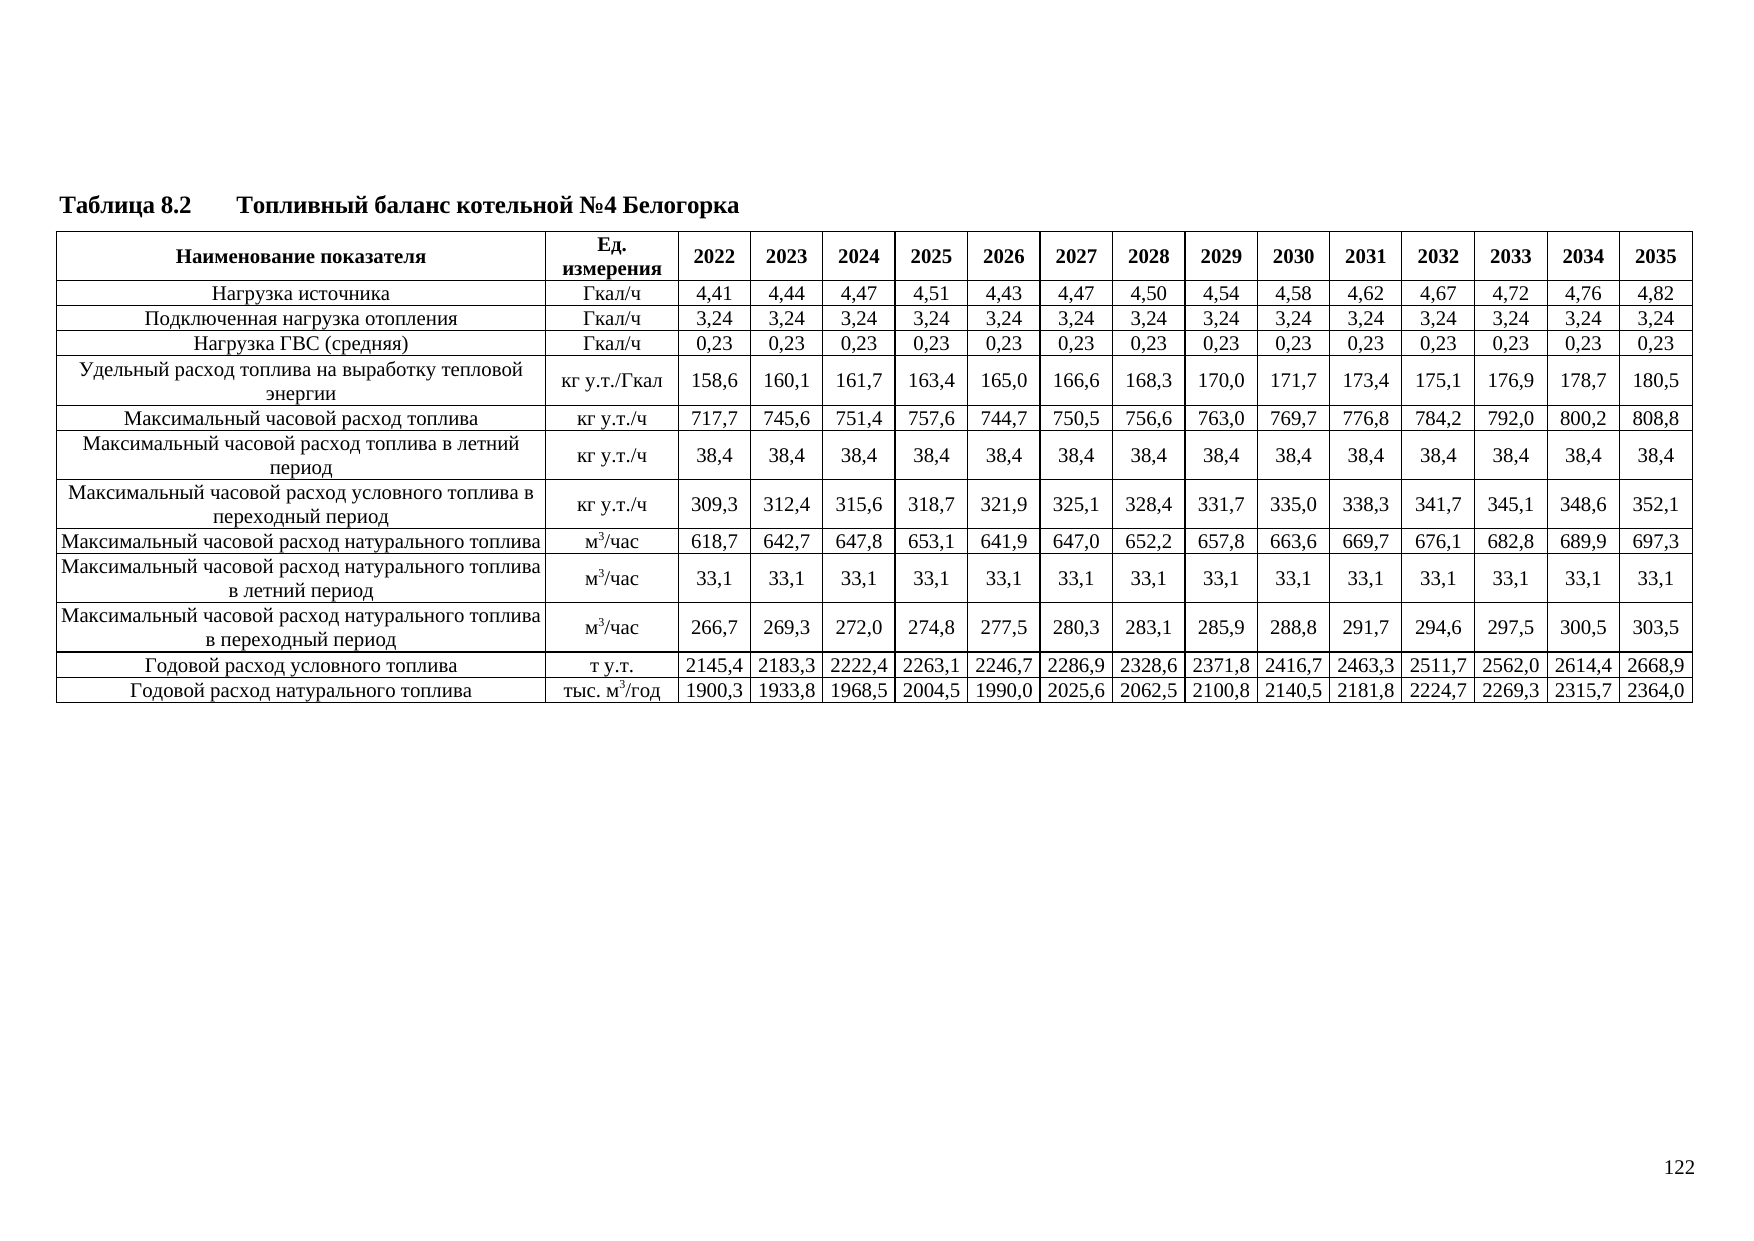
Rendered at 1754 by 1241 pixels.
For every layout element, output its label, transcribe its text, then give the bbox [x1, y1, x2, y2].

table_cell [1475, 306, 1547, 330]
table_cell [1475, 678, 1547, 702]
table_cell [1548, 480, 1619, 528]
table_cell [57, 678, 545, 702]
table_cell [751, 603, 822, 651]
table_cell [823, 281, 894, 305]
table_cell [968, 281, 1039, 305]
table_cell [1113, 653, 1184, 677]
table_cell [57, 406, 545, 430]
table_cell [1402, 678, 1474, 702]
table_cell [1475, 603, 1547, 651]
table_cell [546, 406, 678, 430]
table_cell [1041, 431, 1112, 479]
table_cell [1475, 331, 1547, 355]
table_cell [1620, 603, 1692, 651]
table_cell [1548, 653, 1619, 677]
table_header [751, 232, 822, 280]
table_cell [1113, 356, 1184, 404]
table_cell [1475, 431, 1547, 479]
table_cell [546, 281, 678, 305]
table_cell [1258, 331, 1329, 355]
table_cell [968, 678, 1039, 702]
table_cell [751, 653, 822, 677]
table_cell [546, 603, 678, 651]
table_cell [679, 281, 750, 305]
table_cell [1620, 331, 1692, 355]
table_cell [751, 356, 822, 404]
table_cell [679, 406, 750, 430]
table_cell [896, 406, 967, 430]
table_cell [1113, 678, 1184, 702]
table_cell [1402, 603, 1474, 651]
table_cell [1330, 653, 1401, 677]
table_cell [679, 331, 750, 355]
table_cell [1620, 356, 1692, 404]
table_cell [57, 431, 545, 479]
text Топливный баланс котельной №4 Белогорка [59, 190, 1695, 218]
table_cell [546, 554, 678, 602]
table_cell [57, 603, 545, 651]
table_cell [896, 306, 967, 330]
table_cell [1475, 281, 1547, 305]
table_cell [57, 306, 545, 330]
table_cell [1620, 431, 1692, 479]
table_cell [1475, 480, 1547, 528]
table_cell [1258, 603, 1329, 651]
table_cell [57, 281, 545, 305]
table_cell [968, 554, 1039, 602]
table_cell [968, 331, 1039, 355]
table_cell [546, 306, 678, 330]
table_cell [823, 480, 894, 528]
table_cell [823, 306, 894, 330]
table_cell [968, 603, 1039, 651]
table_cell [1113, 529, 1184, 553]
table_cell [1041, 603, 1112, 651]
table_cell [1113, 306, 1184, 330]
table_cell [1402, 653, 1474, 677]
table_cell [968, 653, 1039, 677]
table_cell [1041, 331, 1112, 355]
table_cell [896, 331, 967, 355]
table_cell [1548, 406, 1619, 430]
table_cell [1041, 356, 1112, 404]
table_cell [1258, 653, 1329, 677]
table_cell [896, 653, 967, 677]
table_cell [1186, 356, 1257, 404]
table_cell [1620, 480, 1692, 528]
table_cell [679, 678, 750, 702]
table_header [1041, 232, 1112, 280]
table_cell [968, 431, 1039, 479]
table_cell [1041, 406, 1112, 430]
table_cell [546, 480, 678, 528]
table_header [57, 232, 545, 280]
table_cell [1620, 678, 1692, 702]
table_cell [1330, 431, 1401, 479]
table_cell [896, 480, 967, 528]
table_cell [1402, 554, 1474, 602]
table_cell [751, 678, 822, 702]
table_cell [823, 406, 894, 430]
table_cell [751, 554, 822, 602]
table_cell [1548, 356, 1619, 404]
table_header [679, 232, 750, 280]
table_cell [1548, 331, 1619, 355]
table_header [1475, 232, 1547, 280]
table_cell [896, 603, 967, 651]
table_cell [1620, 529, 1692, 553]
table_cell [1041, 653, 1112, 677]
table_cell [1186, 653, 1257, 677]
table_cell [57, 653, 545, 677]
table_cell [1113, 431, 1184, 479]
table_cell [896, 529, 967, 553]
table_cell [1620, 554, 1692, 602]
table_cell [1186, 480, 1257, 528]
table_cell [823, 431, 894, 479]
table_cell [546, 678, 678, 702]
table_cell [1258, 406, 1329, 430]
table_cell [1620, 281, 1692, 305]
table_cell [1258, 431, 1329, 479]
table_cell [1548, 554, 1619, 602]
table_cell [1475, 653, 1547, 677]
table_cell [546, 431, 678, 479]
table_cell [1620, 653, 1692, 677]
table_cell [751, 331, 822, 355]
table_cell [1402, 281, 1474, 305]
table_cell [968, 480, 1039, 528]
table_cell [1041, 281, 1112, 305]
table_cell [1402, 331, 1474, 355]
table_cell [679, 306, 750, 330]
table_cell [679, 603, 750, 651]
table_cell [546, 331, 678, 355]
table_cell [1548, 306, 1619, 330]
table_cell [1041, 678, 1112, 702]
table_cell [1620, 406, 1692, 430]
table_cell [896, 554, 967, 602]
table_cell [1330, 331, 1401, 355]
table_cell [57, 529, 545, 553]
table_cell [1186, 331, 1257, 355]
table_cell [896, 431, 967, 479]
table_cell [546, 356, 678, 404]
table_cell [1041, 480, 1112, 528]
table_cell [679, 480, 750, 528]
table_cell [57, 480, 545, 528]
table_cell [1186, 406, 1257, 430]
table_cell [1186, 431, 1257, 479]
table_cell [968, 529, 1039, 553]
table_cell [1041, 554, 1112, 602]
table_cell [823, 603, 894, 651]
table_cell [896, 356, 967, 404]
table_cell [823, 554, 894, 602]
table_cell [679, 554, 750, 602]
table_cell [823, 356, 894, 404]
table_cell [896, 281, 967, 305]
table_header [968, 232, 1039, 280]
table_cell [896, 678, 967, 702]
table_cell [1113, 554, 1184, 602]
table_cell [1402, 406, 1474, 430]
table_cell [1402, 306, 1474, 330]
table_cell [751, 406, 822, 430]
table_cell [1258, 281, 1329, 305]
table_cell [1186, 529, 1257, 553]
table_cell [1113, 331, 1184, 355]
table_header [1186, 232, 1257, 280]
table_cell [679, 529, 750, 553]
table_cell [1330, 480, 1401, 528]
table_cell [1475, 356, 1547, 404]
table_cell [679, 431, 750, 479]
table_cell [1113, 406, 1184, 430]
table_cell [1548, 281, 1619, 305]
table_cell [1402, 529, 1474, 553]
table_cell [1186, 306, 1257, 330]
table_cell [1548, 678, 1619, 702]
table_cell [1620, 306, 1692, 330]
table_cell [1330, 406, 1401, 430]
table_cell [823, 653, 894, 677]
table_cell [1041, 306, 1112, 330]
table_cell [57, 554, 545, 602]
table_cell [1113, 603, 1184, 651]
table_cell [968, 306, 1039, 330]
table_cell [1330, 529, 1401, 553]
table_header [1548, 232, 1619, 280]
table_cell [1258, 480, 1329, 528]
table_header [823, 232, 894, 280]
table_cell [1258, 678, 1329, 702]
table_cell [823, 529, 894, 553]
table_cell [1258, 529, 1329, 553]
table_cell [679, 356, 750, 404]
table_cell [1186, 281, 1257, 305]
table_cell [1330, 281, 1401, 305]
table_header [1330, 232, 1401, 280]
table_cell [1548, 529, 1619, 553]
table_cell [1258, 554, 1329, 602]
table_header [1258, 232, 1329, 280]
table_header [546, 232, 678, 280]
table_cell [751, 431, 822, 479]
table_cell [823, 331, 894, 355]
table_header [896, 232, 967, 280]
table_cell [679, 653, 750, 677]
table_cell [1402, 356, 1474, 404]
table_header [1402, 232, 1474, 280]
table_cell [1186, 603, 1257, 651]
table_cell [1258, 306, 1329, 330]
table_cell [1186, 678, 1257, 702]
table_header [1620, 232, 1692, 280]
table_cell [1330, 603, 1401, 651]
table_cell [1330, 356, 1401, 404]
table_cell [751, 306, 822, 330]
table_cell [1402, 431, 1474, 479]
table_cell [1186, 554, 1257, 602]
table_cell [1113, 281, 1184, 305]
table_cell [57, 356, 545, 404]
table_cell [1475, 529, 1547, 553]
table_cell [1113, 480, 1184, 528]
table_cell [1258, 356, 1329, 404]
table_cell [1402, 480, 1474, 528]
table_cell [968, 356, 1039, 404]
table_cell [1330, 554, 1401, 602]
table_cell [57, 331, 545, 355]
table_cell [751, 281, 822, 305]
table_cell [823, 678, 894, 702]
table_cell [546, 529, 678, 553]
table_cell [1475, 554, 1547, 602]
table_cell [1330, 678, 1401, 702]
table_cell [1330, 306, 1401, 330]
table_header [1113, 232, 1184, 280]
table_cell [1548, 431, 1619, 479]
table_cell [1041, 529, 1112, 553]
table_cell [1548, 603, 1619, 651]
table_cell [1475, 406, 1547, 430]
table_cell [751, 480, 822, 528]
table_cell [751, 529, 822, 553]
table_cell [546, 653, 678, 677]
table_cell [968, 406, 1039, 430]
